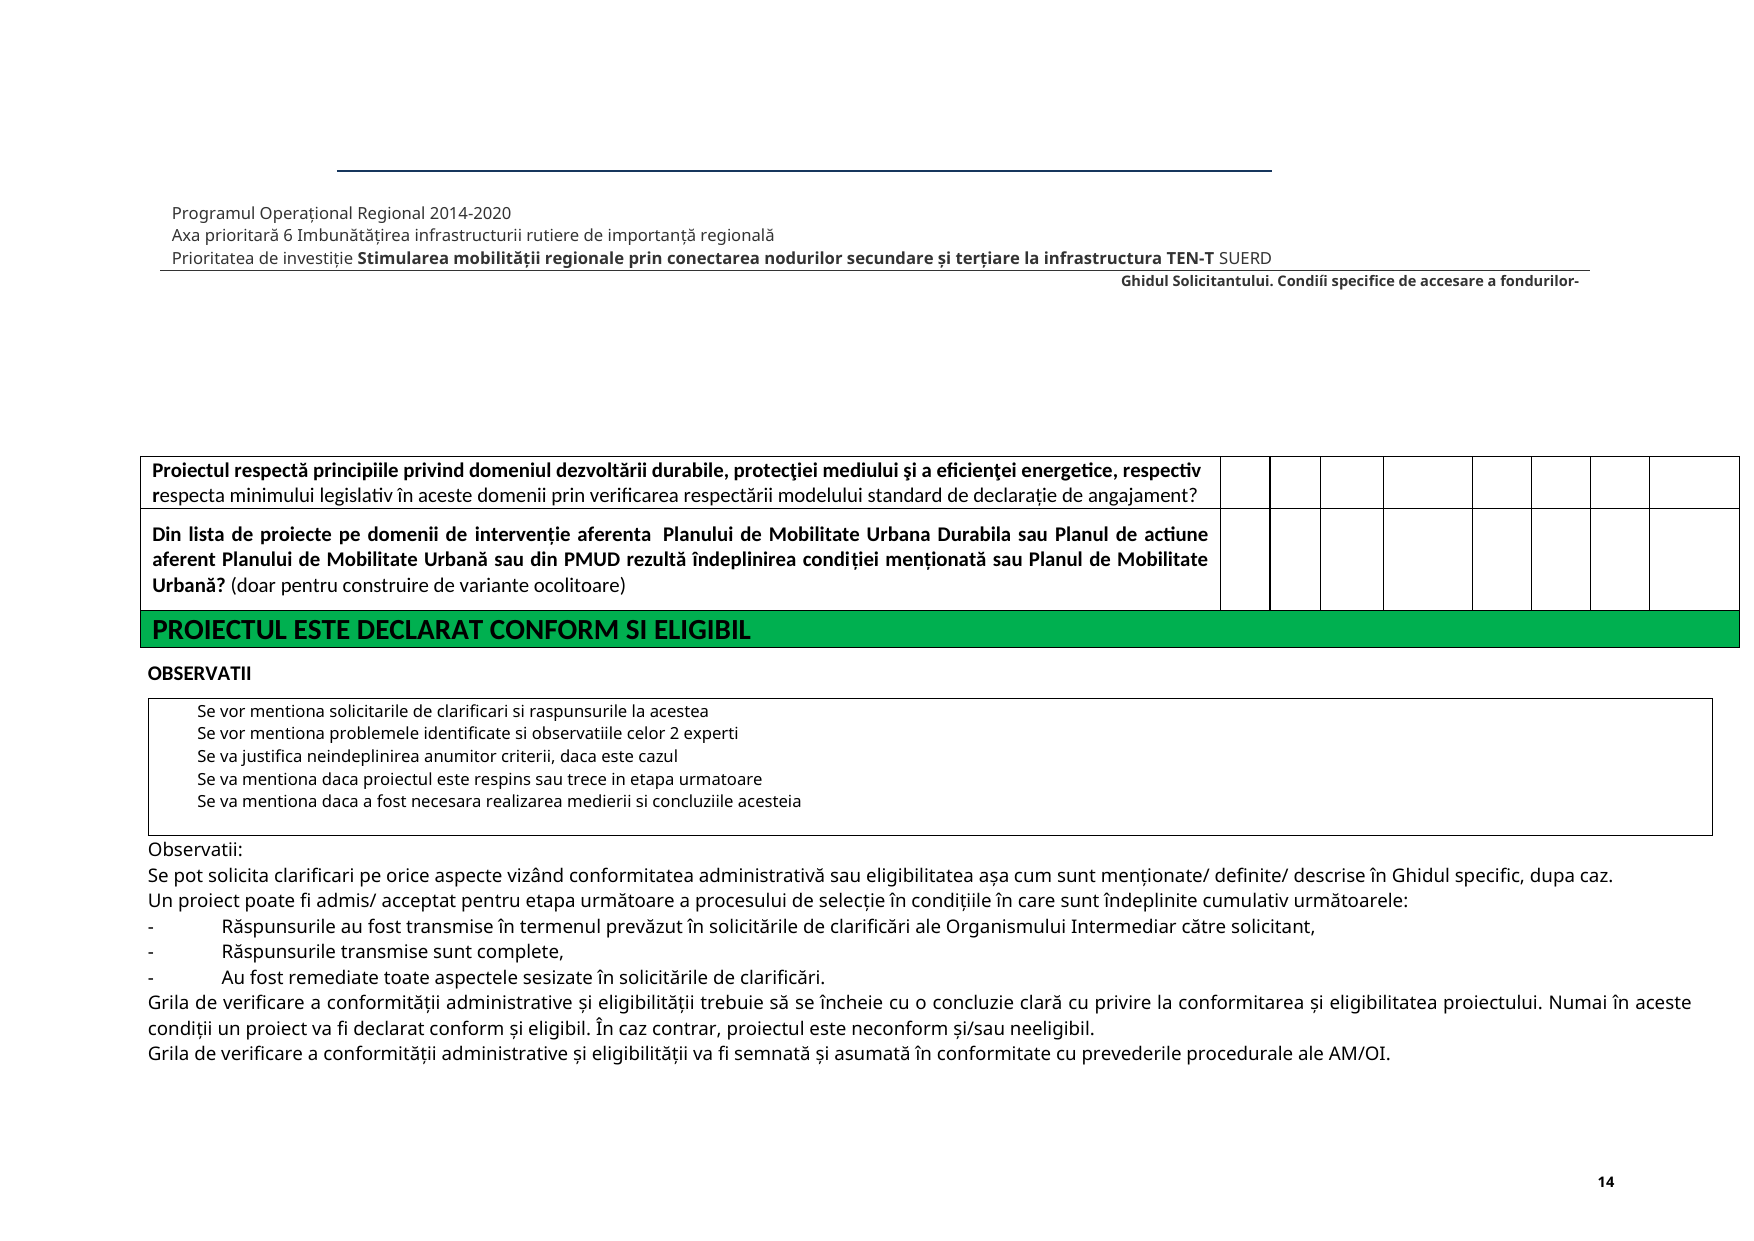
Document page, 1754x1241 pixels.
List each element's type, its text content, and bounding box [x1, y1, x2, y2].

table_cell [1321, 457, 1383, 508]
table_cell [1591, 509, 1649, 610]
table_cell [1271, 509, 1320, 610]
text Se pot solicita clarificari pe orice aspecte vizând conformitatea administrativă sau eligibilitatea așa cum sunt menţionate/ definite/ descrise în Ghidul specific, dupa caz. [148, 862, 1695, 887]
table_cell [1271, 457, 1320, 508]
table_cell [1221, 457, 1269, 508]
text OBSERVATII [148, 660, 1695, 686]
table_cell Din lista de proiecte pe domenii de intervenție aferenta Planului de Mobilitate Urbana Durabila sau Planul de actiune aferent Planului de Mobilitate Urbană sau din PMUD rezultă îndeplinirea condiției menționată sau Planul de Mobilitate Urbană? (doar pentru construire de variante ocolitoare) [141, 509, 1220, 610]
table_cell [1532, 509, 1590, 610]
table_cell [1532, 457, 1590, 508]
text Un proiect poate fi admis/ acceptat pentru etapa următoare a procesului de selecție în condițiile în care sunt îndeplinite cumulativ următoarele: [148, 887, 1695, 913]
table_cell [1384, 509, 1472, 610]
text Grila de verificare a conformităţii administrative şi eligibilităţii va fi semnată şi asumată în conformitate cu prevederile procedurale ale AM/OI. [148, 1041, 1695, 1066]
table_cell [1473, 457, 1531, 508]
table_cell [1650, 457, 1739, 508]
table_cell Proiectul respectă principiile privind domeniul dezvoltării durabile, protecţiei mediului şi a eficienţei energetice, respectiv respecta minimului legislativ în aceste domenii prin verificarea respectării modelului standard de declarație de angajament? [141, 457, 1220, 508]
text Grila de verificare a conformităţii administrative şi eligibilităţii trebuie să se încheie cu o concluzie clară cu privire la conformitarea şi eligibilitatea proiectului. Numai în aceste condiții un proiect va fi declarat conform și eligibil. În caz contrar, proiectul este neconform şi/sau neeligibil. [148, 989, 1695, 1041]
table_cell [1221, 509, 1269, 610]
table_cell [1384, 457, 1472, 508]
table_cell [1650, 509, 1739, 610]
table_cell [1321, 509, 1383, 610]
text - Răspunsurile au fost transmise în termenul prevăzut în solicitările de clarificări ale Organismului Intermediar către solicitant, [148, 913, 1695, 938]
table_cell [1473, 509, 1531, 610]
text - Răspunsurile transmise sunt complete, [148, 938, 1695, 964]
table_cell PROIECTUL ESTE DECLARAT CONFORM SI ELIGIBIL [141, 611, 1739, 647]
table_header Se vor mentiona solicitarile de clarificari si raspunsurile la acestea Se vor mentiona problemele identificate si observatiile celor 2 experti Se va justifica neindeplinirea anumitor criterii, daca este cazul Se va mentiona daca proiectul este respins sau trece in etapa urmatoare Se va mentiona daca a fost necesara realizarea medierii si concluziile acesteia [149, 699, 1712, 835]
text - Au fost remediate toate aspectele sesizate în solicitările de clarificări. [148, 964, 1695, 989]
table_cell [1591, 457, 1649, 508]
text Observatii: [148, 836, 1695, 862]
